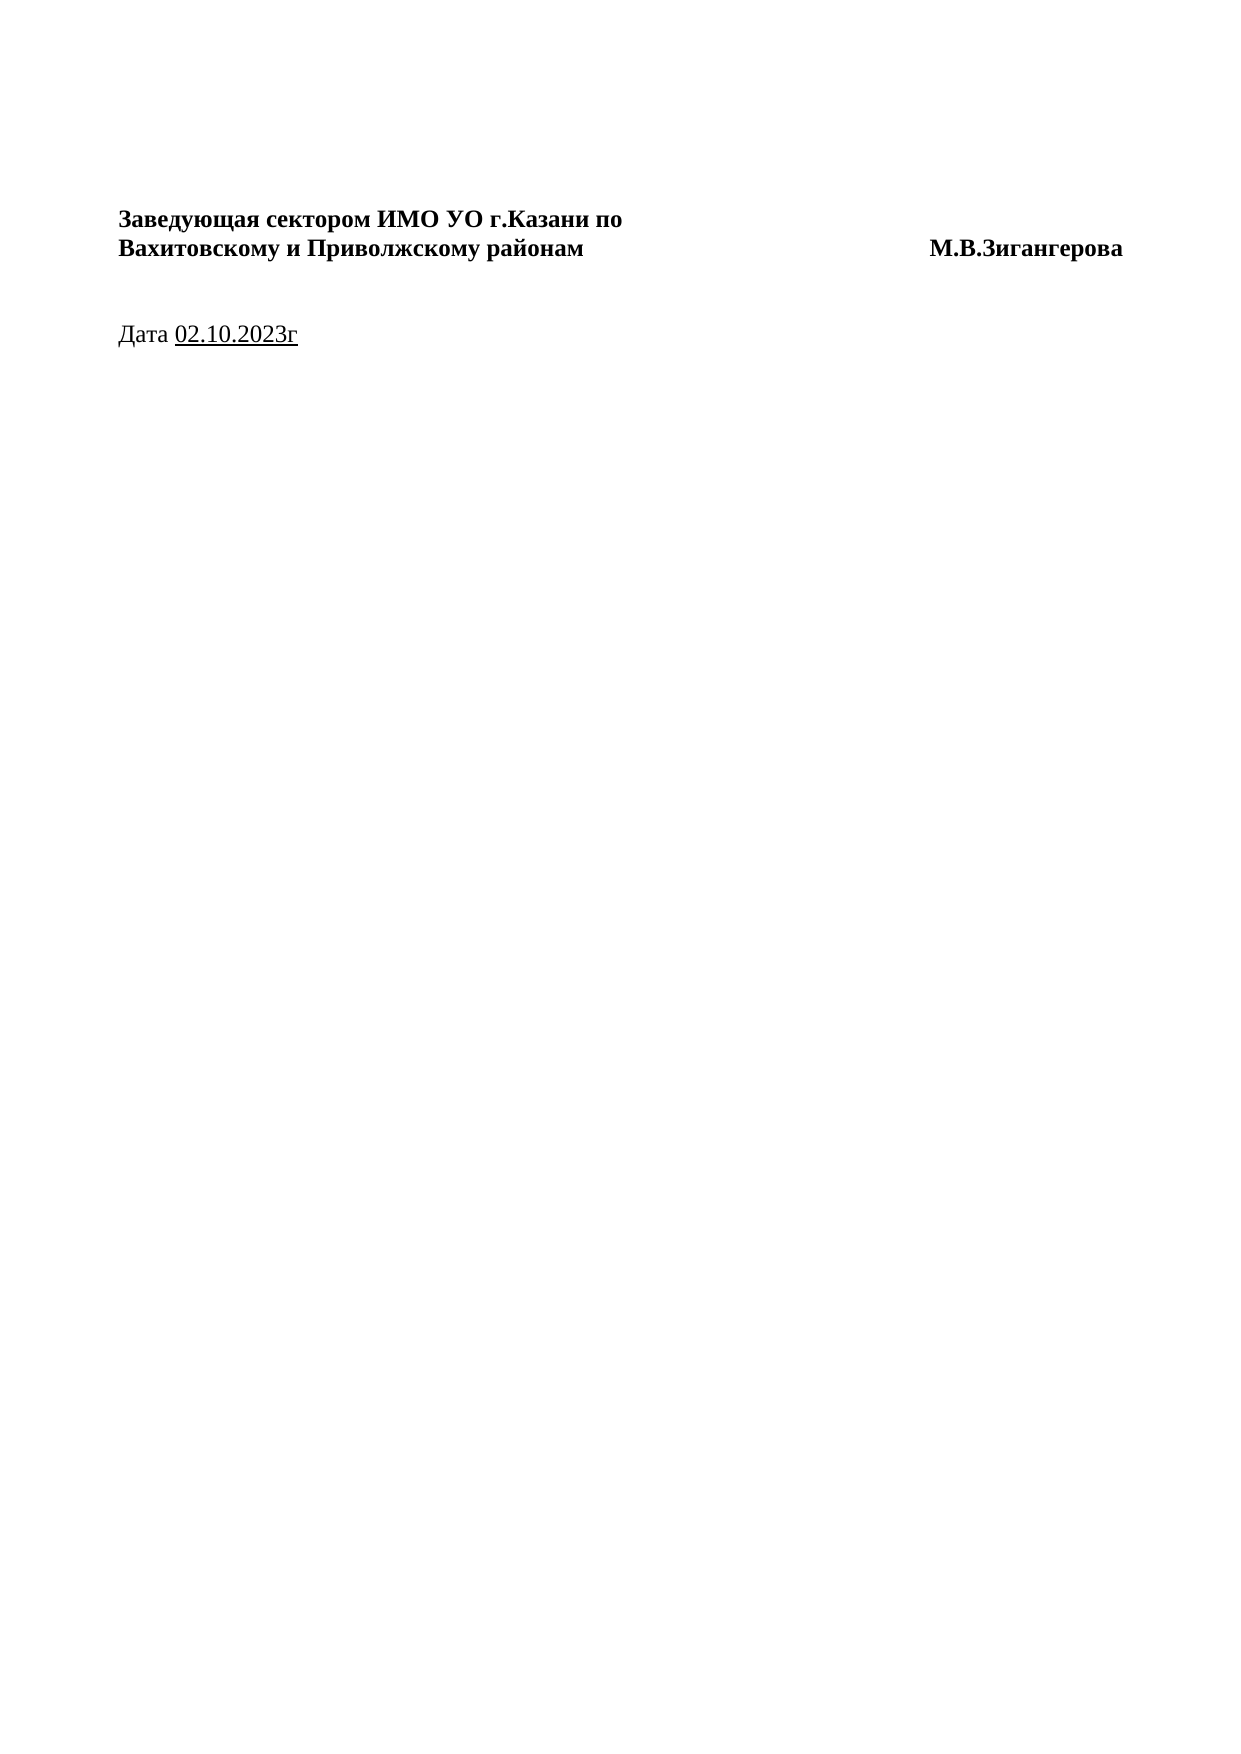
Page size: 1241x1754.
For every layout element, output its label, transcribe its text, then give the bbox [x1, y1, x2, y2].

text Заведующая сектором ИМО УО г.Казани по [118, 204, 1152, 233]
list Дата 02.10.2023г [118, 319, 1152, 348]
text Вахитовскому и Приволжскому районам М.В.Зигангерова [118, 233, 1152, 262]
